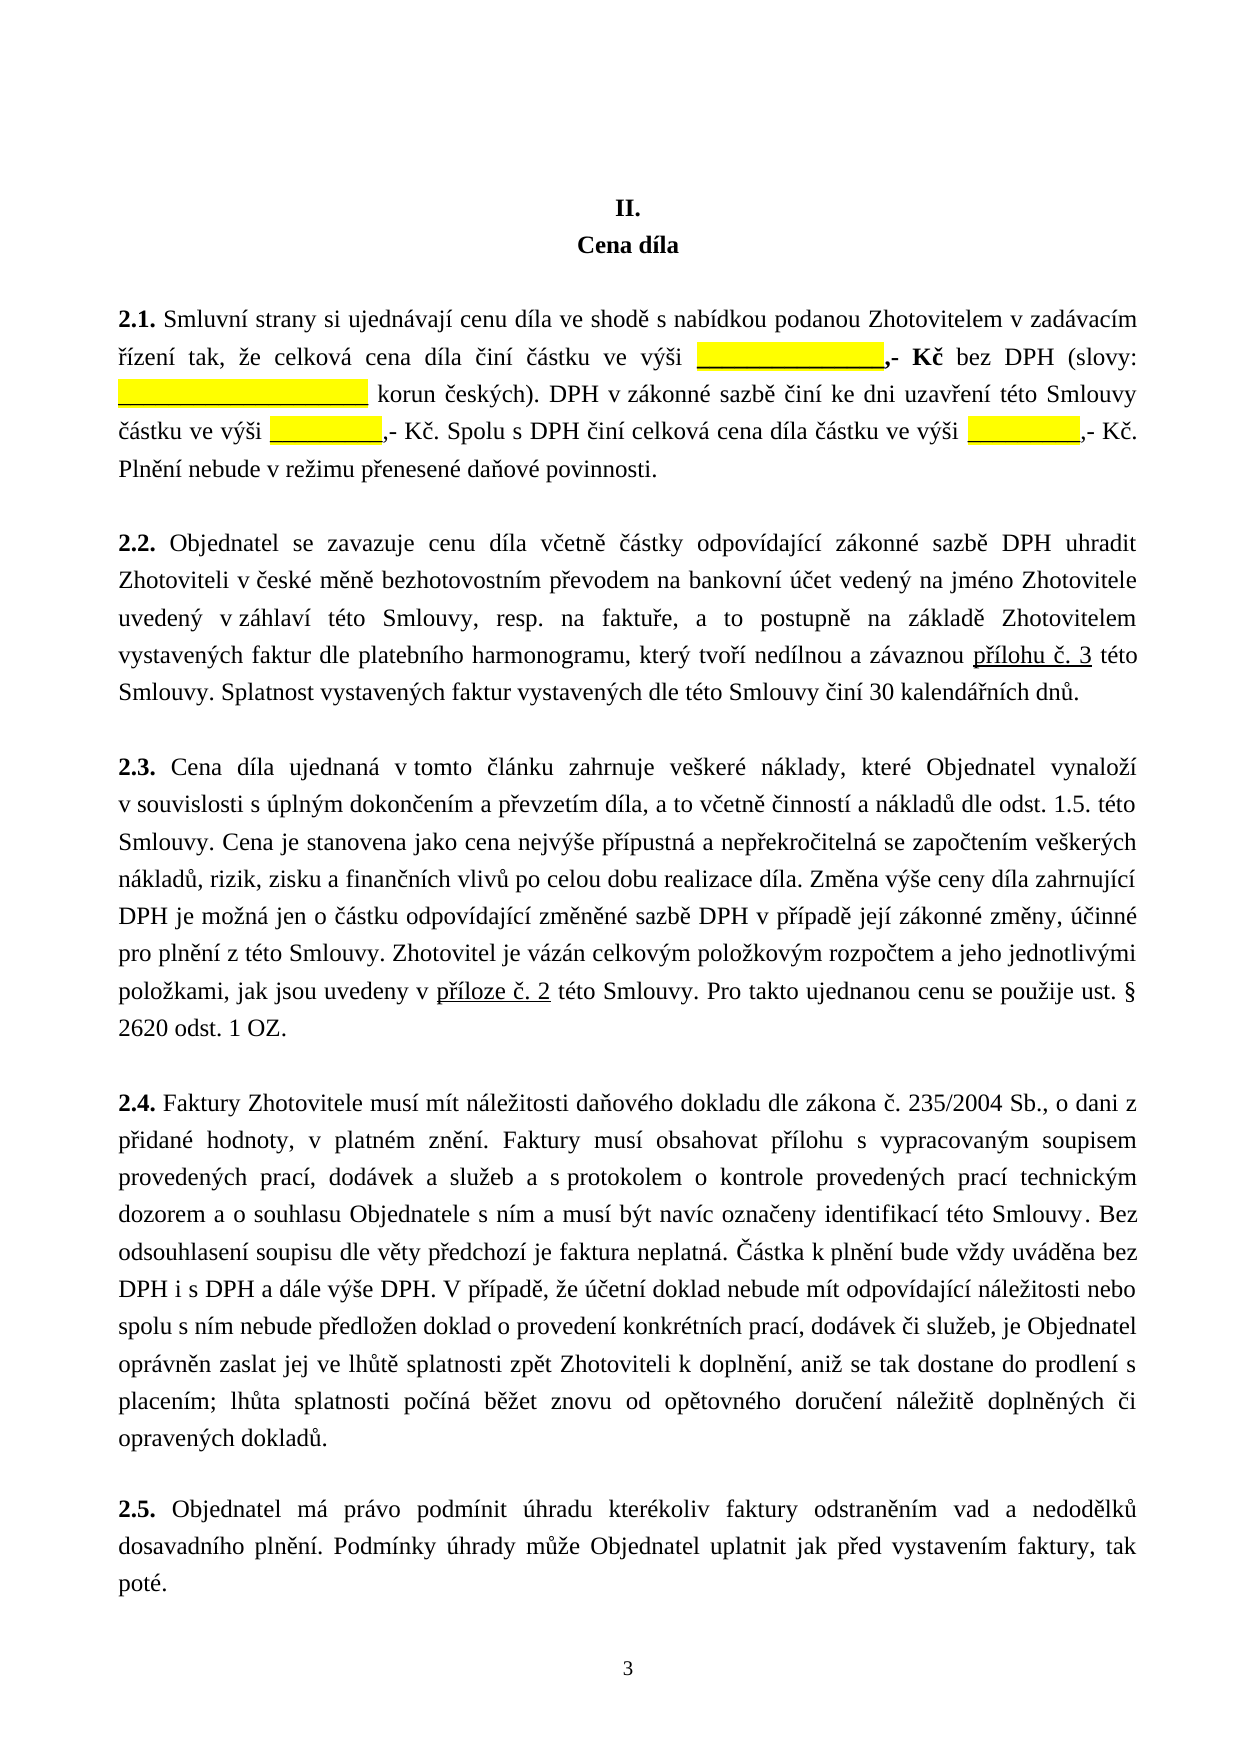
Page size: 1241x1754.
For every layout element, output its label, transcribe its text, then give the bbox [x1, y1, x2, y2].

text 2.4. Faktury Zhotovitele musí mít náležitosti daňového dokladu dle zákona č. 235/2004 Sb., o dani z přidané hodnoty, v platném znění. Faktury musí obsahovat přílohu s vypracovaným soupisem provedených prací, dodávek a služeb a s protokolem o kontrole provedených prací technickým dozorem a o souhlasu Objednatele s ním a musí být navíc označeny identifikací této Smlouvy. Bez odsouhlasení soupisu dle věty předchozí je faktura neplatná. Částka k plnění bude vždy uváděna bez DPH i s DPH a dále výše DPH. V případě, že účetní doklad nebude mít odpovídající náležitosti nebo spolu s ním nebude předložen doklad o provedení konkrétních prací, dodávek či služeb, je Objednatel oprávněn zaslat jej ve lhůtě splatnosti zpět Zhotoviteli k doplnění, aniž se tak dostane do prodlení s placením; lhůta splatnosti počíná běžet znovu od opětovného doručení náležitě doplněných či opravených dokladů. [118, 1088, 1138, 1452]
text Cena díla [118, 230, 1138, 259]
text 2.2. Objednatel se zavazuje cenu díla včetně částky odpovídající zákonné sazbě DPH uhradit Zhotoviteli v české měně bezhotovostním převodem na bankovní účet vedený na jméno Zhotovitele uvedený v záhlaví této Smlouvy, resp. na faktuře, a to postupně na základě Zhotovitelem vystavených faktur dle platebního harmonogramu, který tvoří nedílnou a závaznou přílohu č. 3 této Smlouvy. Splatnost vystavených faktur vystavených dle této Smlouvy činí 30 kalendářních dnů. [118, 528, 1138, 706]
text 2.3. Cena díla ujednaná v tomto článku zahrnuje veškeré náklady, které Objednatel vynaloží v souvislosti s úplným dokončením a převzetím díla, a to včetně činností a nákladů dle odst. 1.5. této Smlouvy. Cena je stanovena jako cena nejvýše přípustná a nepřekročitelná se započtením veškerých nákladů, rizik, zisku a finančních vlivů po celou dobu realizace díla. Změna výše ceny díla zahrnující DPH je možná jen o částku odpovídající změněné sazbě DPH v případě její zákonné změny, účinné pro plnění z této Smlouvy. Zhotovitel je vázán celkovým položkovým rozpočtem a jeho jednotlivými položkami, jak jsou uvedeny v příloze č. 2 této Smlouvy. Pro takto ujednanou cenu se použije ust. § 2620 odst. 1 OZ. [118, 752, 1138, 1042]
text II. [118, 193, 1138, 221]
text 2.5. Objednatel má právo podmínit úhradu kterékoliv faktury odstraněním vad a nedodělků dosavadního plnění. Podmínky úhrady může Objednatel uplatnit jak před vystavením faktury, tak poté. [118, 1494, 1138, 1597]
text 2.1. Smluvní strany si ujednávají cenu díla ve shodě s nabídkou podanou Zhotovitelem v zadávacím řízení tak, že celková cena díla činí částku ve výši _______________,- Kč bez DPH (slovy: ____________________ korun českých). DPH v zákonné sazbě činí ke dni uzavření této Smlouvy částku ve výši _________,- Kč. Spolu s DPH činí celková cena díla částku ve výši _________,- Kč. Plnění nebude v režimu přenesené daňové povinnosti. [118, 304, 1138, 482]
